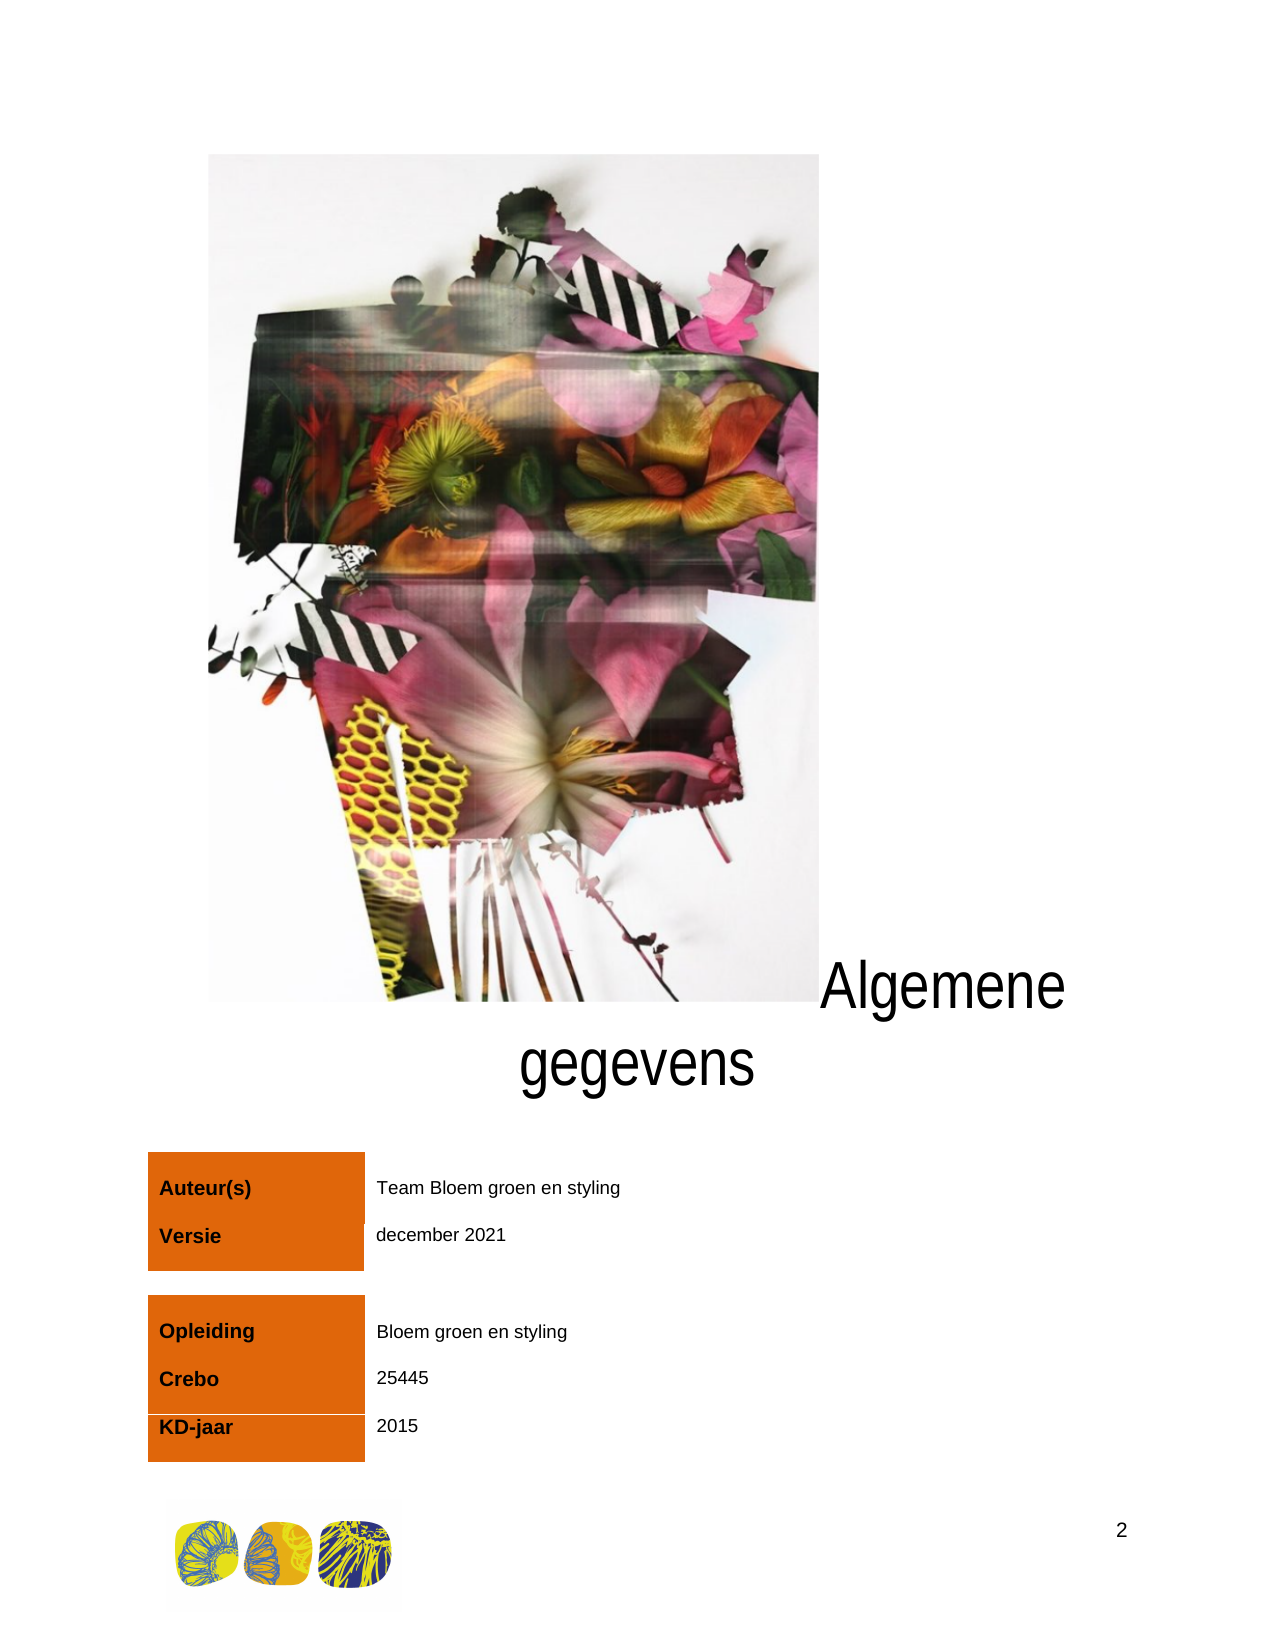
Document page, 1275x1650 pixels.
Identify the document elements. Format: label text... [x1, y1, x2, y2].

picture [165, 1499, 403, 1612]
table_cell Versie [148, 1224, 364, 1271]
table_cell Crebo [148, 1367, 365, 1414]
table_header Team Bloem groen en styling [365, 1152, 1100, 1224]
table_cell 25445 [365, 1367, 1100, 1414]
picture [208, 147, 821, 1009]
table_header Auteur(s) [148, 1152, 365, 1224]
table_cell december 2021 [365, 1224, 1100, 1271]
table_cell KD-jaar [148, 1415, 365, 1462]
table_header Bloem groen en styling [365, 1295, 1100, 1367]
table_header Opleiding [148, 1295, 365, 1367]
table_cell 2015 [365, 1415, 1100, 1462]
